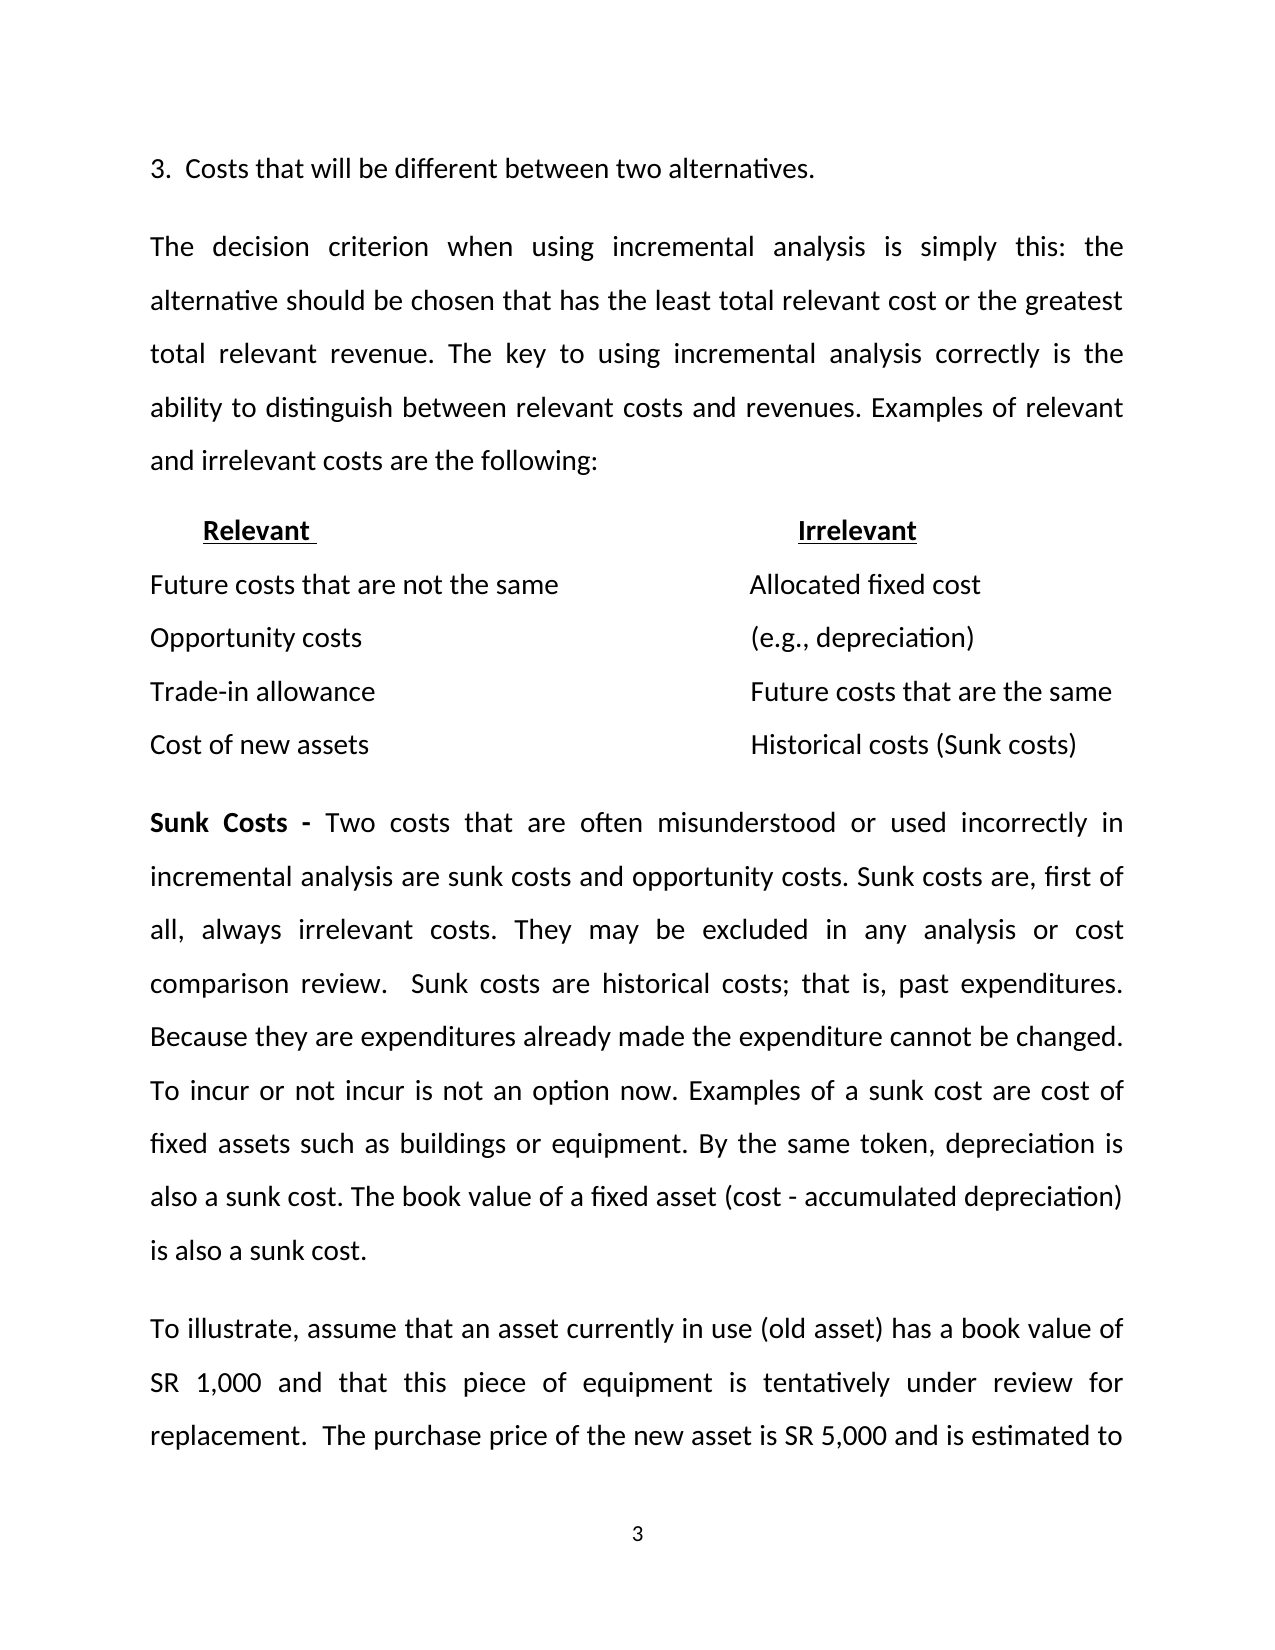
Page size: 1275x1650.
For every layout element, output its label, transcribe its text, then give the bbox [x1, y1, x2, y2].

text Relevant Irrelevant [150, 512, 1125, 548]
text The decision criterion when using incremental analysis is simply this: the alternative should be chosen that has the least total relevant cost or the greatest total relevant revenue. The key to using incremental analysis correctly is the ability to distinguish between relevant costs and revenues. Examples of relevant and irrelevant costs are the following: [150, 228, 1125, 478]
text Trade-in allowance Future costs that are the same [150, 673, 1125, 708]
text Sunk Costs - Two costs that are often misunderstood or used incorrectly in incremental analysis are sunk costs and opportunity costs. Sunk costs are, first of all, always irrelevant costs. They may be excluded in any analysis or cost comparison review. Sunk costs are historical costs; that is, past expenditures. Because they are expenditures already made the expenditure cannot be changed. To incur or not incur is not an option now. Examples of a sunk cost are cost of fixed assets such as buildings or equipment. By the same token, depreciation is also a sunk cost. The book value of a fixed asset (cost - accumulated depreciation) is also a sunk cost. [150, 804, 1125, 1268]
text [150, 1310, 1125, 1453]
text Cost of new assets Historical costs (Sunk costs) [150, 726, 1125, 762]
text 3. Costs that will be different between two alternatives. [150, 150, 1125, 186]
text Future costs that are not the same Allocated fixed cost [150, 566, 1125, 601]
text Opportunity costs (e.g., depreciation) [150, 619, 1125, 655]
